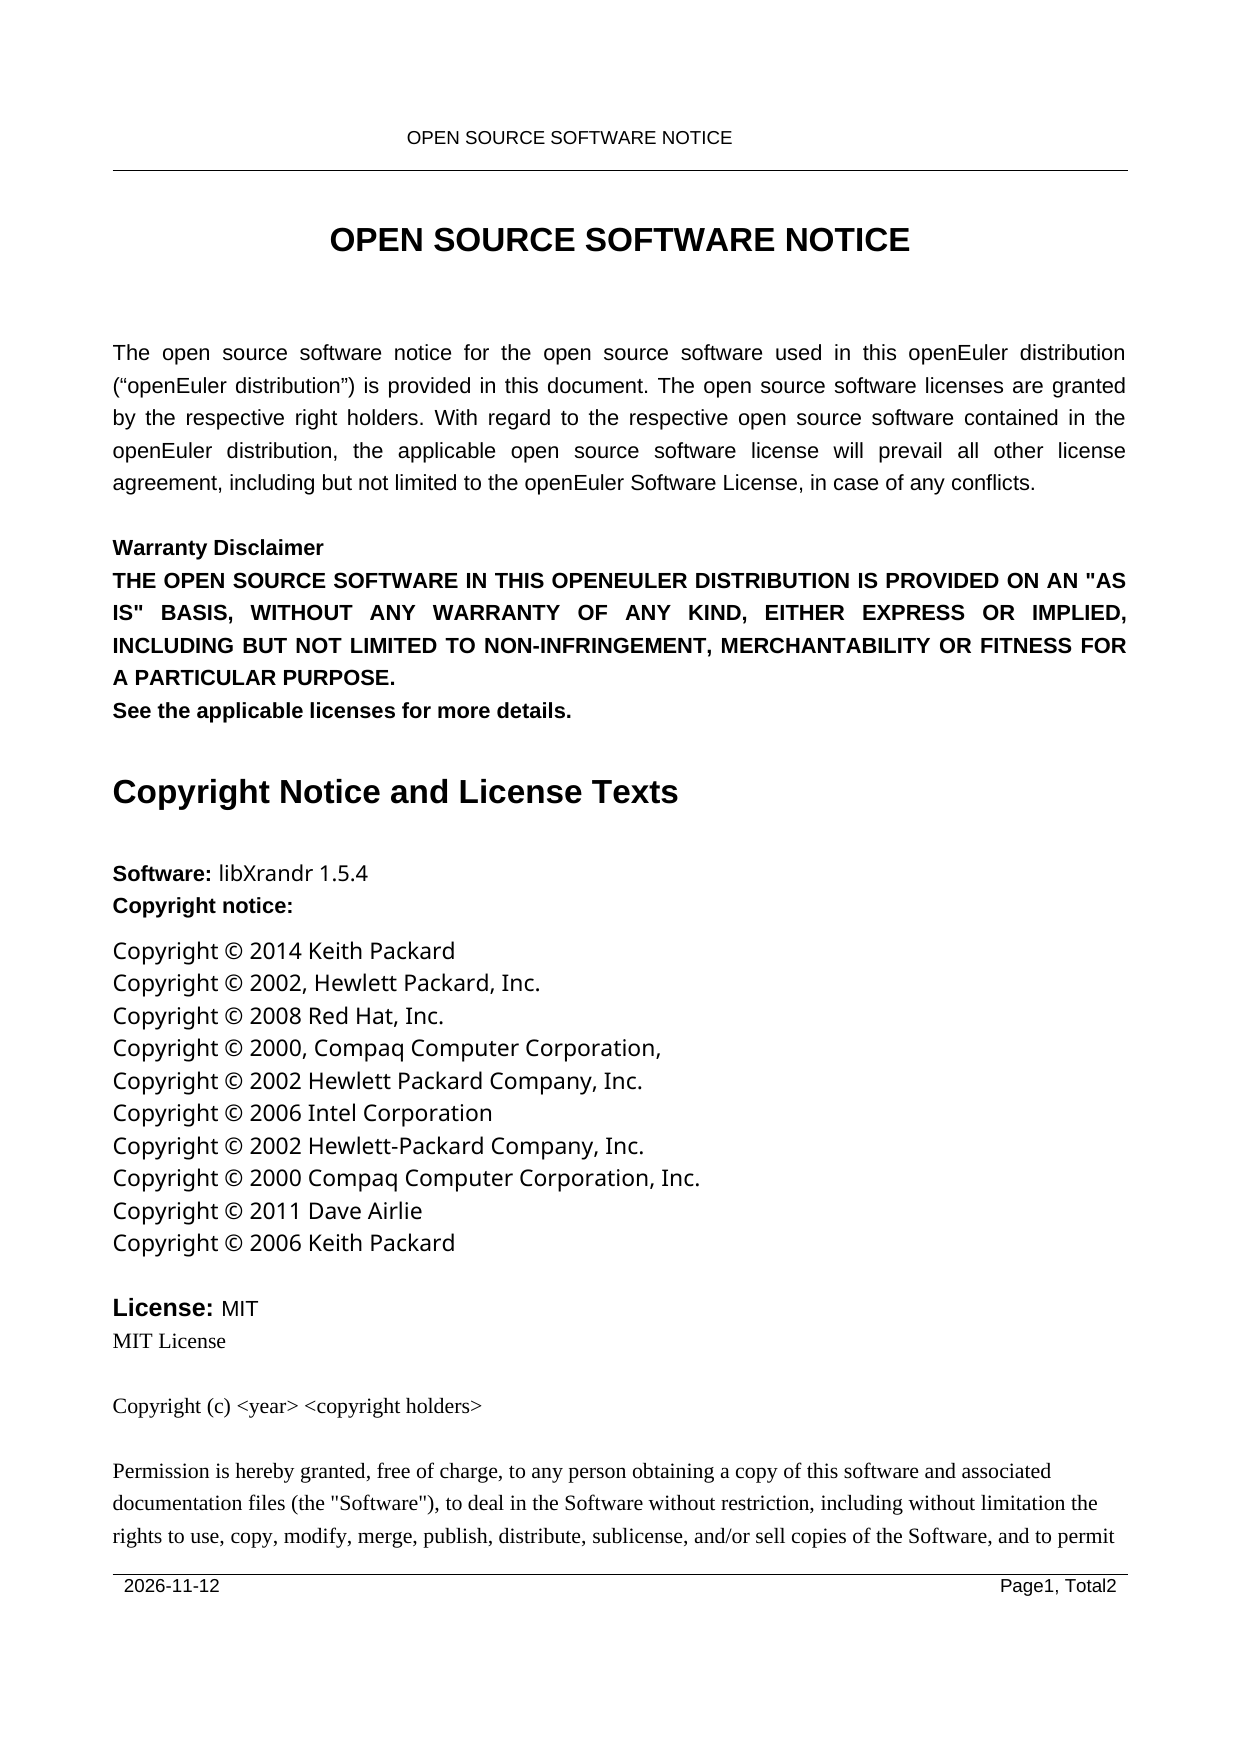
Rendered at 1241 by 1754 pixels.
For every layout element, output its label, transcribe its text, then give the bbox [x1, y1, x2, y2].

text OPEN SOURCE SOFTWARE NOTICE [112, 206, 1128, 271]
title Software: libXrandr 1.5.4 [112, 856, 1128, 889]
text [112, 1324, 1128, 1551]
text License: MIT [112, 1291, 1128, 1324]
text Copyright © 2014 Keith Packard Copyright © 2002, Hewlett Packard, Inc. Copyright © 2008 Red Hat, Inc. Copyright © 2000, Compaq Computer Corporation, Copyright © 2002 Hewlett Packard Company, Inc. Copyright © 2006 Intel Corporation Copyright © 2002 Hewlett-Packard Company, Inc. Copyright © 2000 Compaq Computer Corporation, Inc. Copyright © 2011 Dave Airlie Copyright © 2006 Keith Packard [112, 934, 1128, 1291]
text Copyright notice: [112, 889, 1128, 921]
text Copyright Notice and License Texts [112, 759, 1128, 824]
text THE OPEN SOURCE SOFTWARE IN THIS OPENEULER DISTRIBUTION IS PROVIDED ON AN "AS IS" BASIS, WITHOUT ANY WARRANTY OF ANY KIND, EITHER EXPRESS OR IMPLIED, INCLUDING BUT NOT LIMITED TO NON-INFRINGEMENT, MERCHANTABILITY OR FITNESS FOR A PARTICULAR PURPOSE. See the applicable licenses for more details. [112, 564, 1128, 726]
text Warranty Disclaimer [112, 531, 1128, 564]
text The open source software notice for the open source software used in this openEuler distribution (“openEuler distribution”) is provided in this document. The open source software licenses are granted by the respective right holders. With regard to the respective open source software contained in the openEuler distribution, the applicable open source software license will prevail all other license agreement, including but not limited to the openEuler Software License, in case of any conflicts. [112, 336, 1128, 499]
